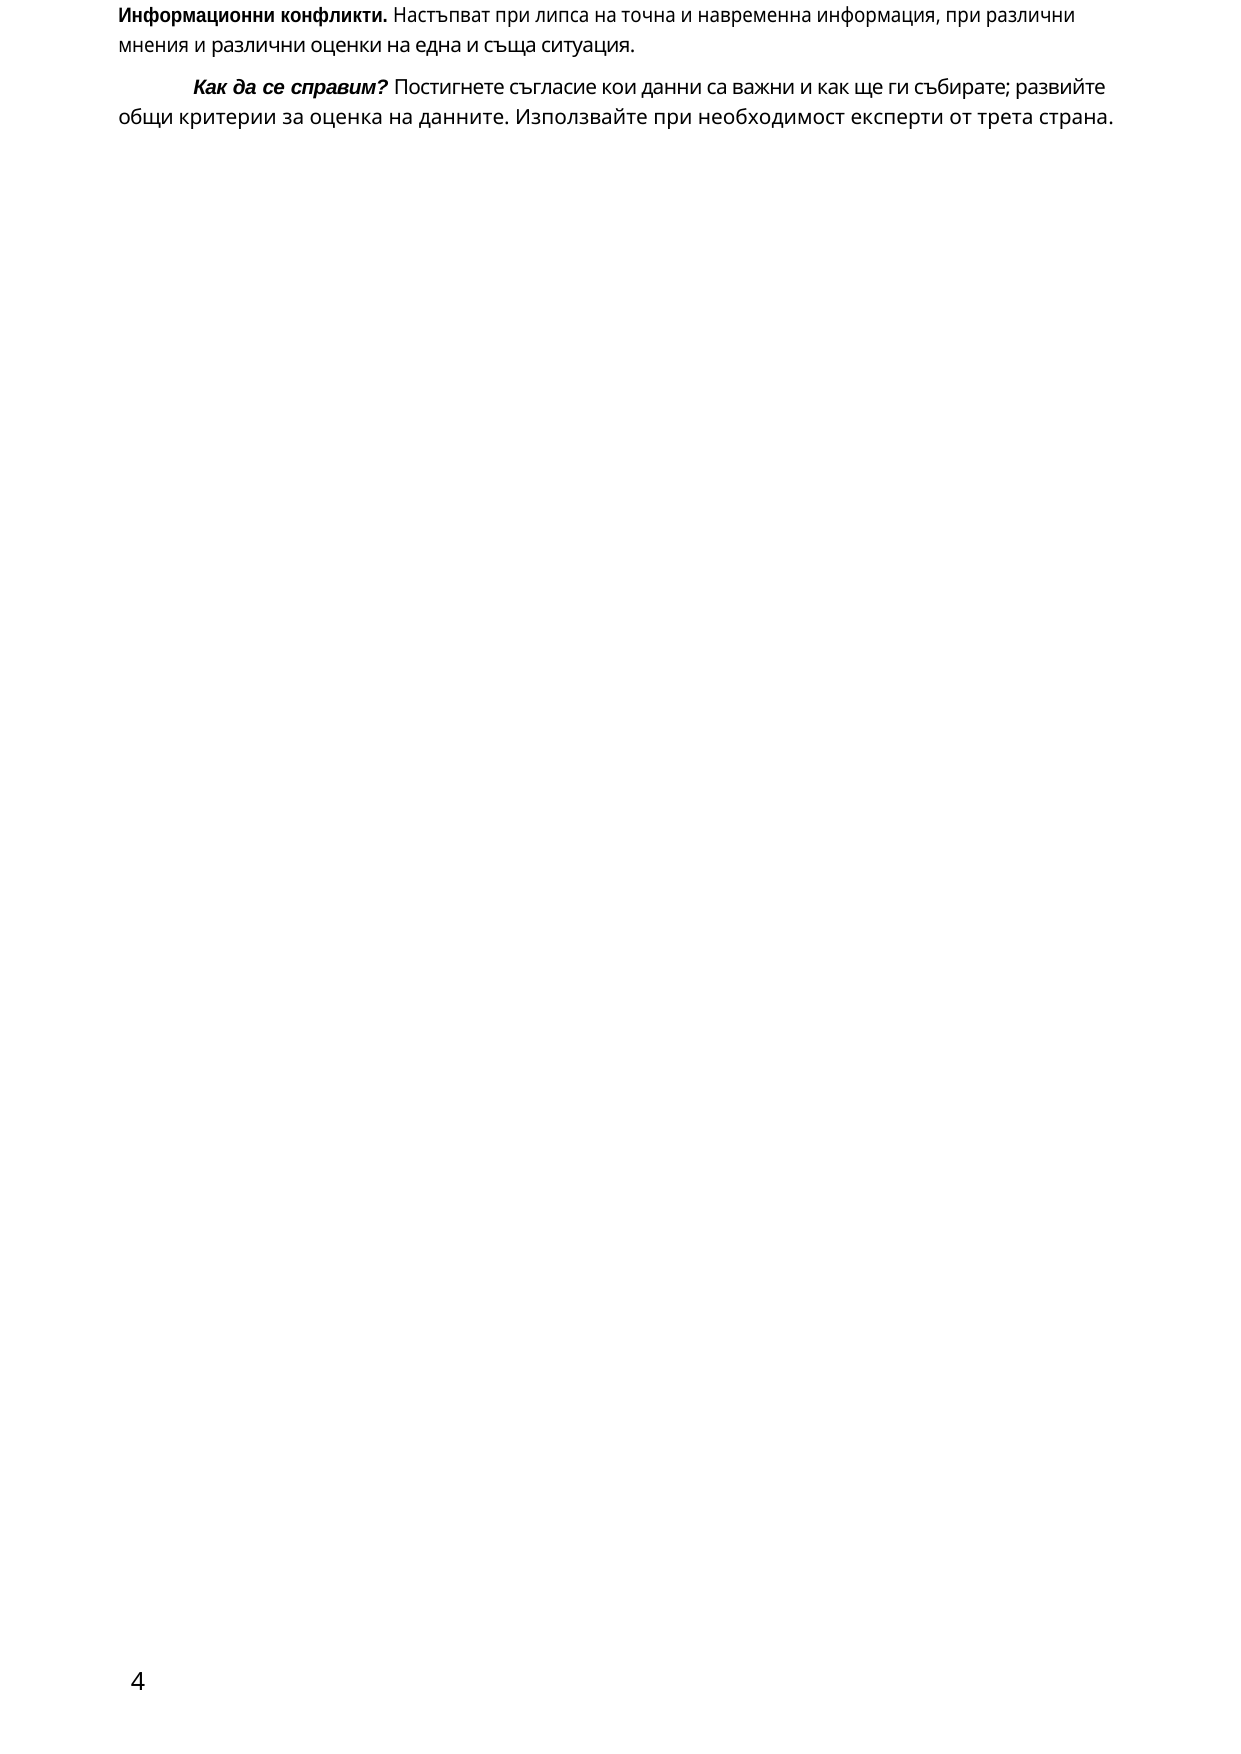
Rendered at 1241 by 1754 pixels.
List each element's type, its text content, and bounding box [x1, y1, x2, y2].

text Как да се справим? Постигнете съгласие кои данни са важни и как ще ги събирате; развийте общи критерии за оценка на данните. Използвайте при необходимост експерти от трета страна. [118, 72, 1124, 131]
text Информационни конфликти. Настъпват при липса на точна и навременна информация, при различни мнения и различни оценки на една и съща ситуация. [118, 0, 1124, 58]
